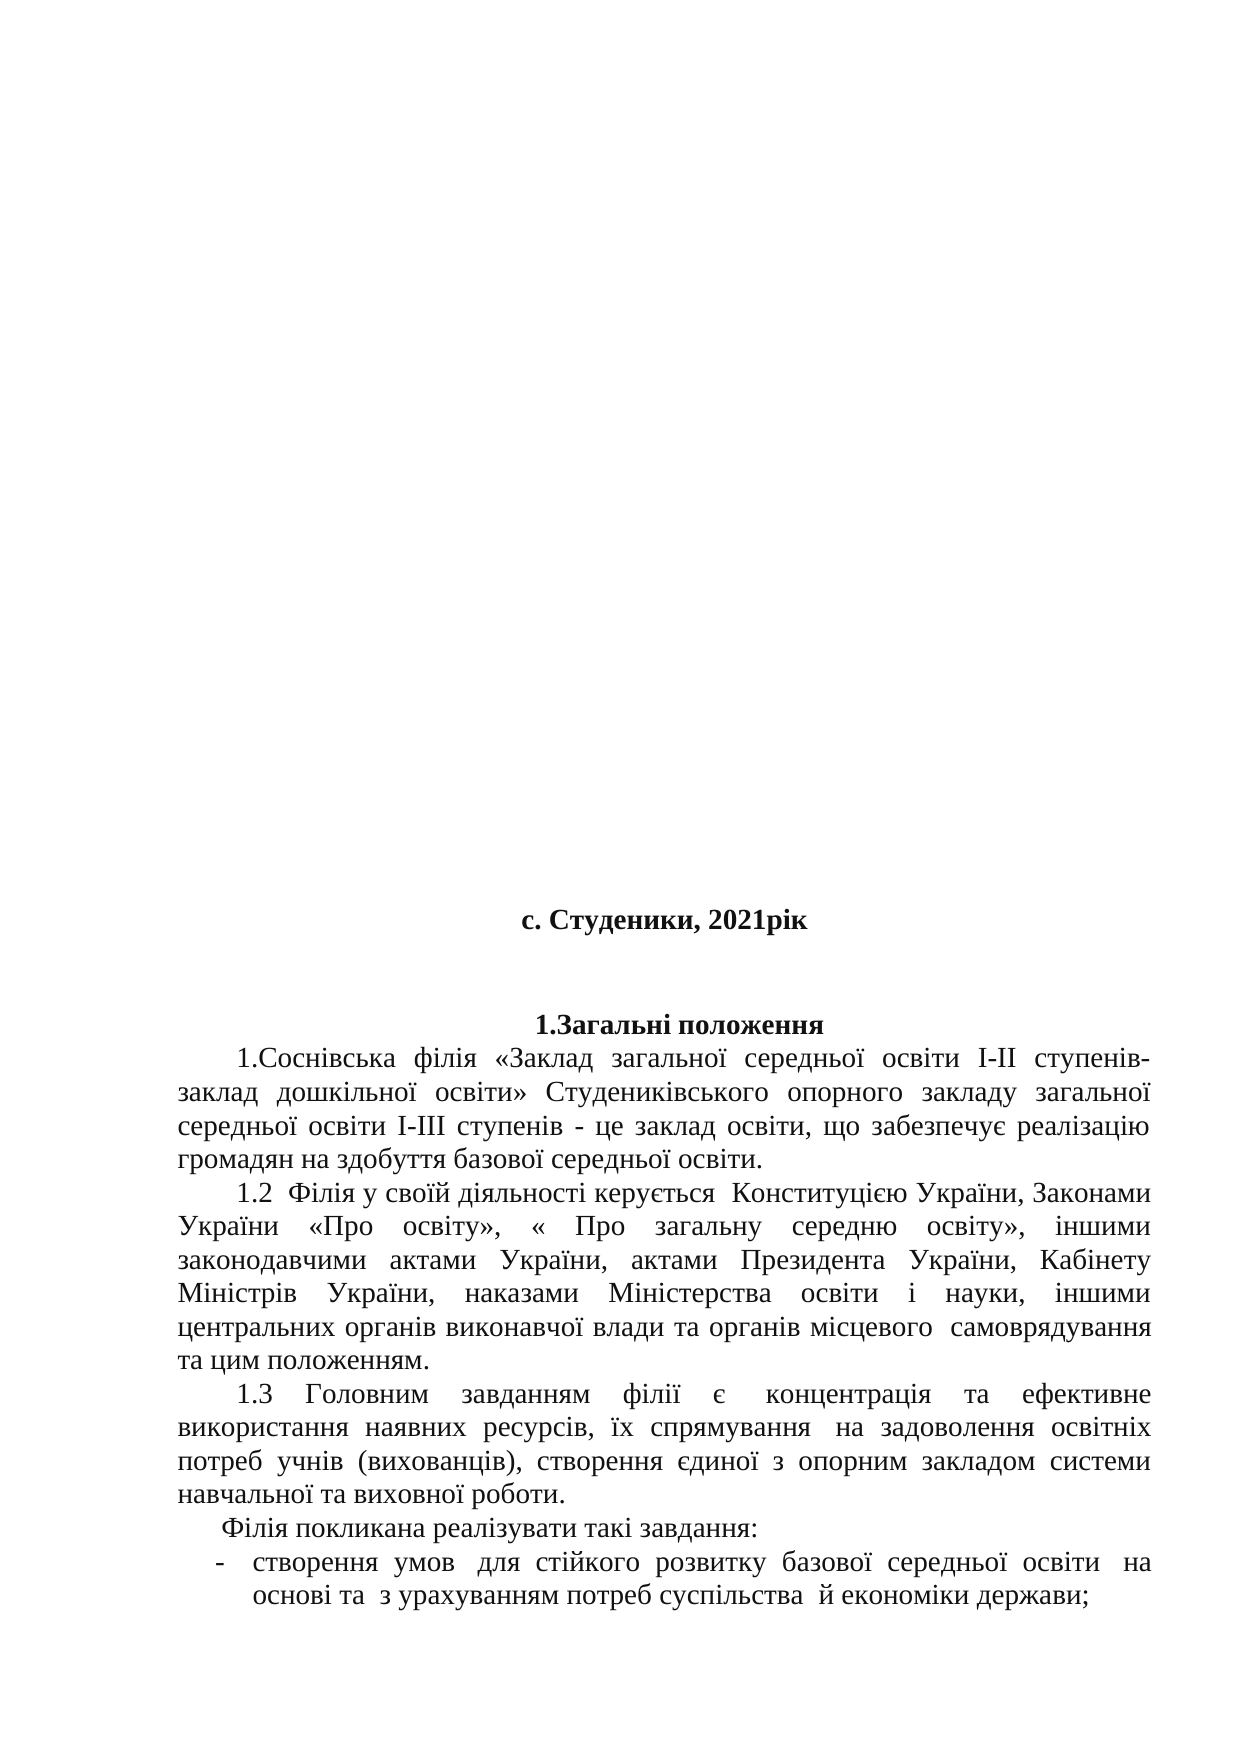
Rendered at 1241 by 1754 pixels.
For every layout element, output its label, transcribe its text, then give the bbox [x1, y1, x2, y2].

text 1.2 Філія у своїй діяльності керується Конституцією України, Законами України «Про освіту», « Про загальну середню освіту», іншими законодавчими актами України, актами Президента України, Кабінету Міністрів України, наказами Міністерства освіти і науки, іншими центральних органів виконавчої влади та органів місцевого самоврядування та цим положенням. [177, 1175, 1152, 1376]
list створення умов для стійкого розвитку базової середньої освіти на основі та з урахуванням потреб суспільства й економіки держави; [215, 1544, 1152, 1611]
text 1.Загальні положення [207, 1007, 1152, 1041]
text 1.3 Головним завданням філії є концентрація та ефективне використання наявних ресурсів, їх спрямування на задоволення освітніх потреб учнів (вихованців), створення єдиної з опорним закладом системи навчальної та виховної роботи. [177, 1376, 1152, 1510]
text 1.Соснівська філія «Заклад загальної середньої освіти І-ІІ ступенів-заклад дошкільної освіти» Студениківського опорного закладу загальної середньої освіти І-ІІІ ступенів - це заклад освіти, що забезпечує реалізацію громадян на здобуття базової середньої освіти. [177, 1041, 1152, 1175]
text Філія покликана реалізувати такі завдання: [177, 1510, 1152, 1544]
text с. Студеники, 2021рік [177, 902, 1152, 936]
